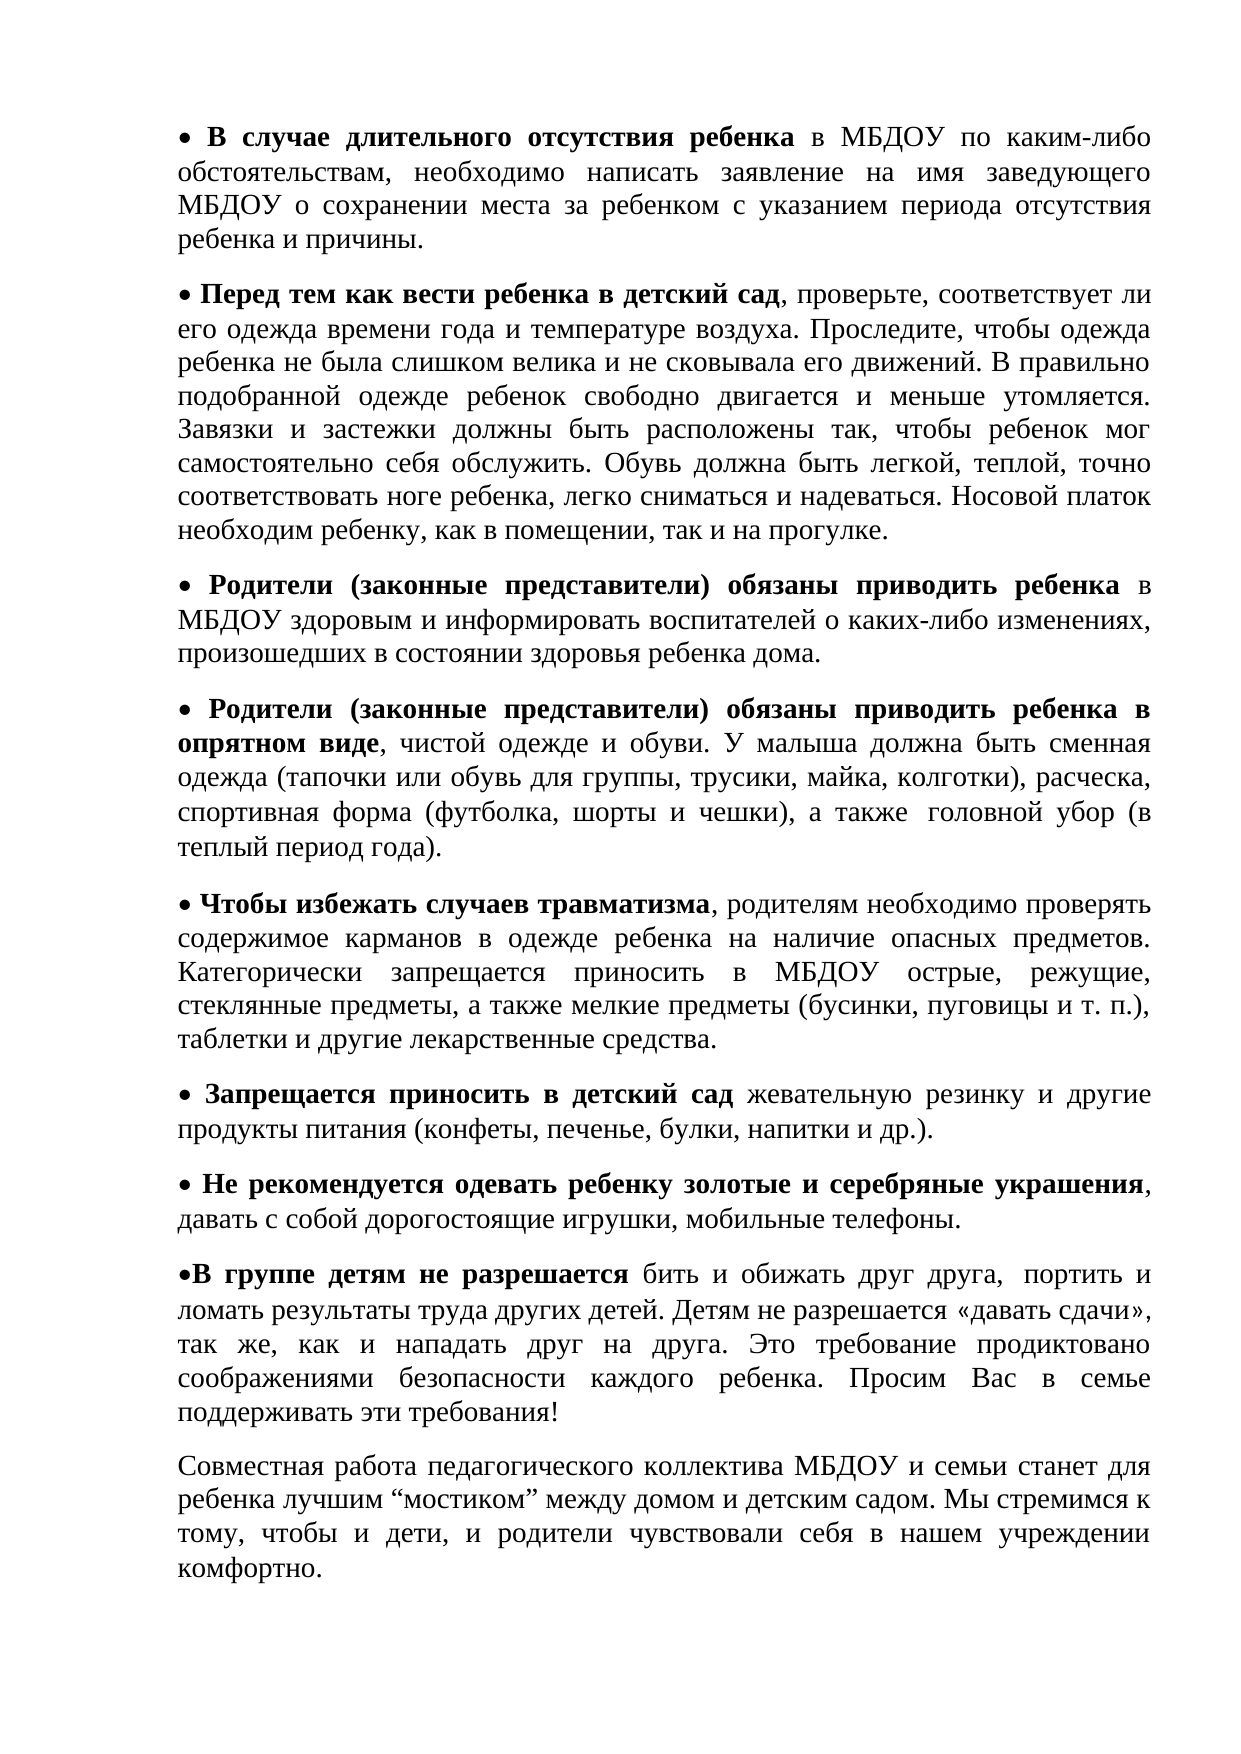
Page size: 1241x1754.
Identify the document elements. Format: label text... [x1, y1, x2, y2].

text • Не рекомендуется одевать ребенку золотые и серебряные украшения, давать с собой дорогостоящие игрушки, мобильные телефоны. [177, 1165, 1152, 1234]
text • В случае длительного отсутствия ребенка в МБДОУ по каким-либо обстоятельствам, необходимо написать заявление на имя заведующего МБДОУ о сохранении места за ребенком с указанием периода отсутствия ребенка и причины. [177, 118, 1152, 254]
text • Родители (законные представители) обязаны приводить ребенка в МБДОУ здоровым и информировать воспитателей о каких-либо изменениях, произошедших в состоянии здоровья ребенка дома. [177, 566, 1152, 669]
text • Родители (законные представители) обязаны приводить ребенка в опрятном виде, чистой одежде и обуви. У малыша должна быть сменная одежда (тапочки или обувь для группы, трусики, майка, колготки), расческа, спортивная форма (футболка, шорты и чешки), а также головной убор (в теплый период года). [177, 690, 1152, 864]
text • Запрещается приносить в детский сад жевательную резинку и другие продукты питания (конфеты, печенье, булки, напитки и др.). [177, 1075, 1152, 1144]
text Совместная работа педагогического коллектива МБДОУ и семьи станет для ребенка лучшим “мостиком” между домом и детским садом. Мы стремимся к тому, чтобы и дети, и родители чувствовали себя в нашем учреждении комфортно. [177, 1448, 1152, 1584]
text • Чтобы избежать случаев травматизма, родителям необходимо проверять содержимое карманов в одежде ребенка на наличие опасных предметов. Категорически запрещается приносить в МБДОУ острые, режущие, стеклянные предметы, а также мелкие предметы (бусинки, пуговицы и т. п.), таблетки и другие лекарственные средства. [177, 885, 1152, 1054]
text • Перед тем как вести ребенка в детский сад, проверьте, соответствует ли его одежда времени года и температуре воздуха. Проследите, чтобы одежда ребенка не была слишком велика и не сковывала его движений. В правильно подобранной одежде ребенок свободно двигается и меньше утомляется. Завязки и застежки должны быть расположены так, чтобы ребенок мог самостоятельно себя обслужить. Обувь должна быть легкой, теплой, точно соответствовать ноге ребенка, легко сниматься и надеваться. Носовой платок необходим ребенку, как в помещении, так и на прогулке. [177, 275, 1152, 546]
text •В группе детям не разрешается бить и обижать друг друга, портить и ломать результаты труда других детей. Детям не разрешается «давать сдачи», так же, как и нападать друг на друга. Это требование продиктовано соображениями безопасности каждого ребенка. Просим Вас в семье поддерживать эти требования! [177, 1255, 1152, 1427]
